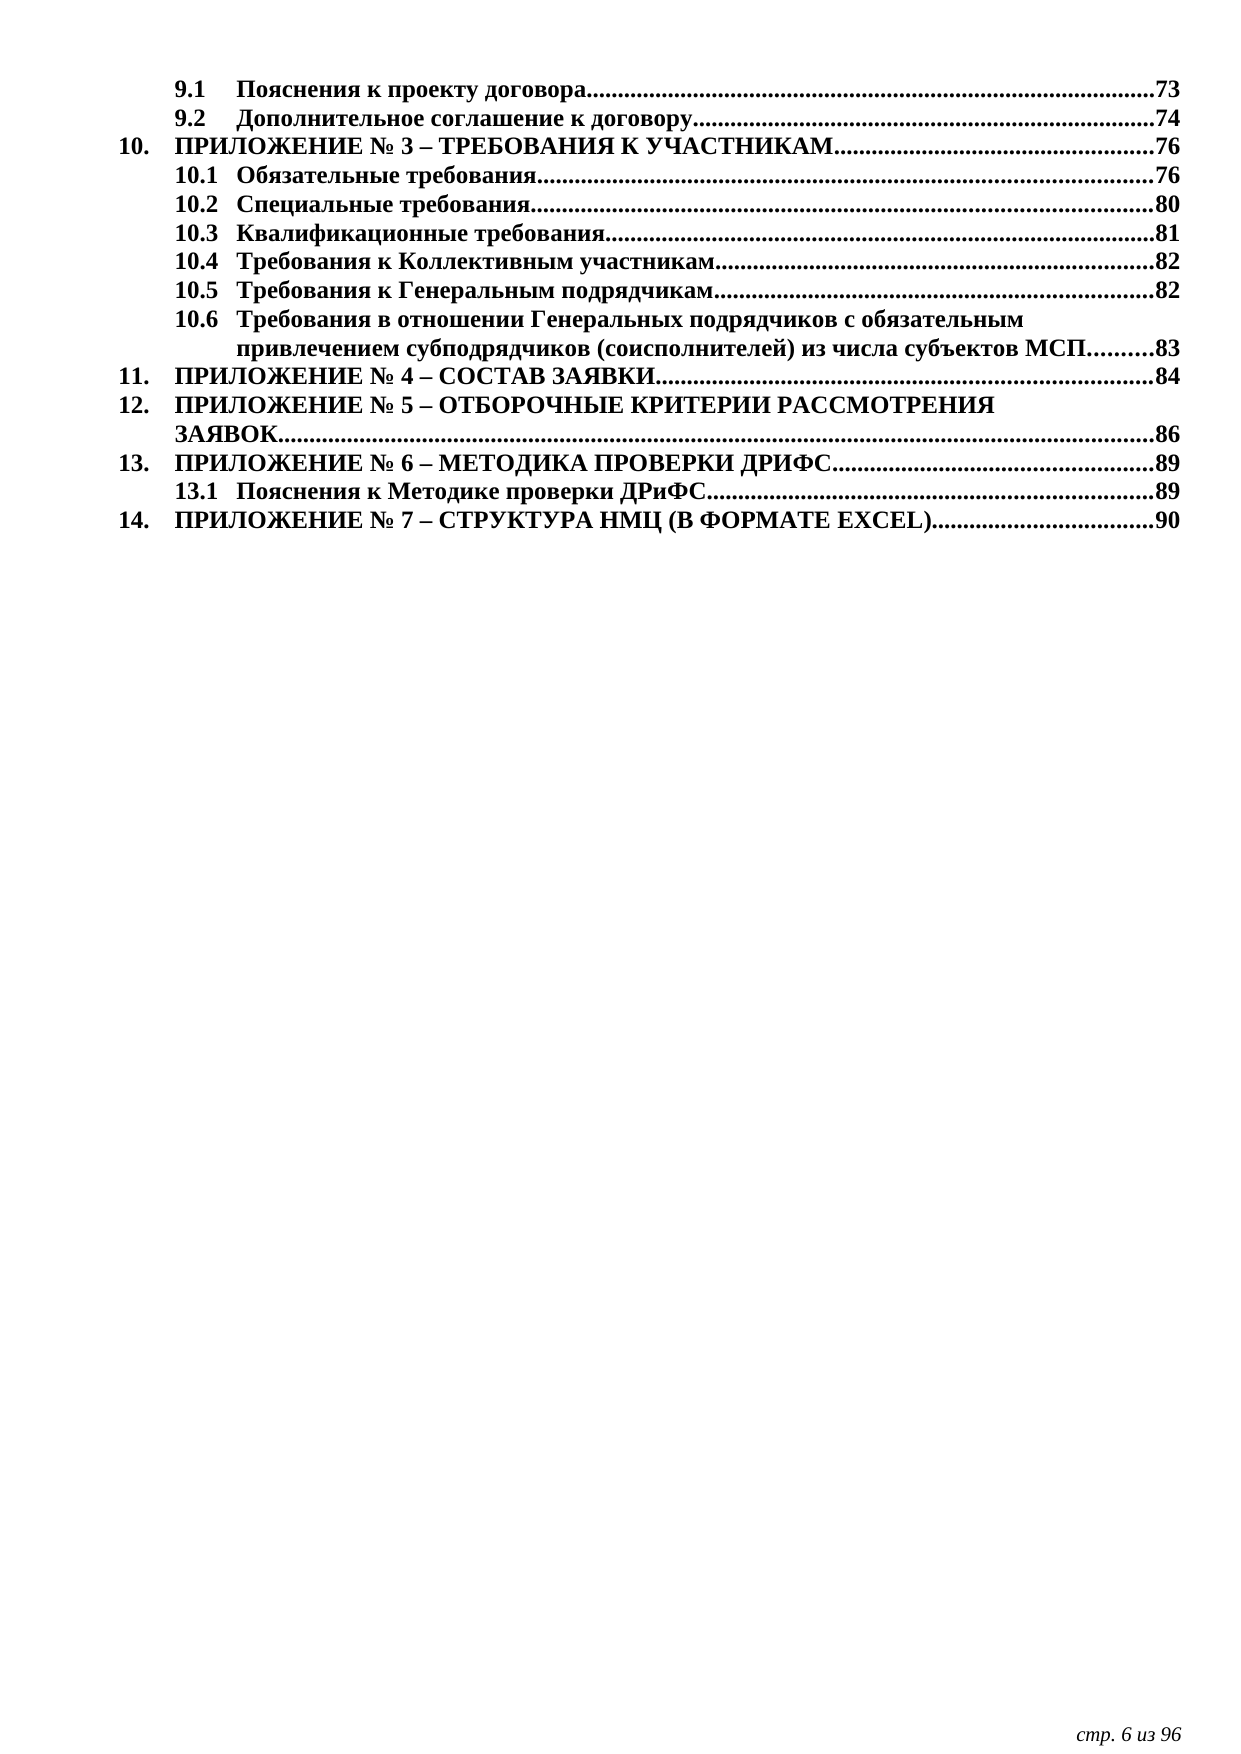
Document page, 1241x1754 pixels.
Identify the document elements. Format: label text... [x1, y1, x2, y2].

text 10.5 Требования к Генеральным подрядчикам 82 [174, 275, 1093, 304]
text 14. ПРИЛОЖЕНИЕ № 7 – СТРУКТУРА НМЦ (в формате Excel) 90 [118, 505, 1063, 534]
text 10. ПРИЛОЖЕНИЕ № 3 – ТРЕБОВАНИЯ К УЧАСТНИКАМ 76 [118, 131, 1063, 160]
text 13. ПРИЛОЖЕНИЕ № 6 – МЕТОДИКА ПРОВЕРКИ ДРИФС 89 [118, 448, 1063, 476]
text 10.2 Специальные требования 80 [174, 189, 1093, 218]
text 9.1 Пояснения к проекту договора 73 [174, 74, 1093, 103]
text 13.1 Пояснения к Методике проверки ДРиФС 89 [174, 476, 1093, 505]
text 11. ПРИЛОЖЕНИЕ № 4 – СОСТАВ ЗАЯВКИ 84 [118, 361, 1063, 390]
text 10.4 Требования к Коллективным участникам 82 [174, 246, 1093, 275]
text 10.1 Обязательные требования 76 [174, 160, 1093, 189]
text 10.6 Требования в отношении Генеральных подрядчиков с обязательным привлечением субподрядчиков (соисполнителей) из числа субъектов МСП 83 [174, 304, 1093, 361]
text 9.2 Дополнительное соглашение к договору 74 [174, 103, 1093, 131]
text 10.3 Квалификационные требования 81 [174, 218, 1093, 246]
text 12. ПРИЛОЖЕНИЕ № 5 – ОТБОРОЧНЫЕ КРИТЕРИИ РАССМОТРЕНИЯ ЗАЯВОК 86 [118, 390, 1063, 448]
